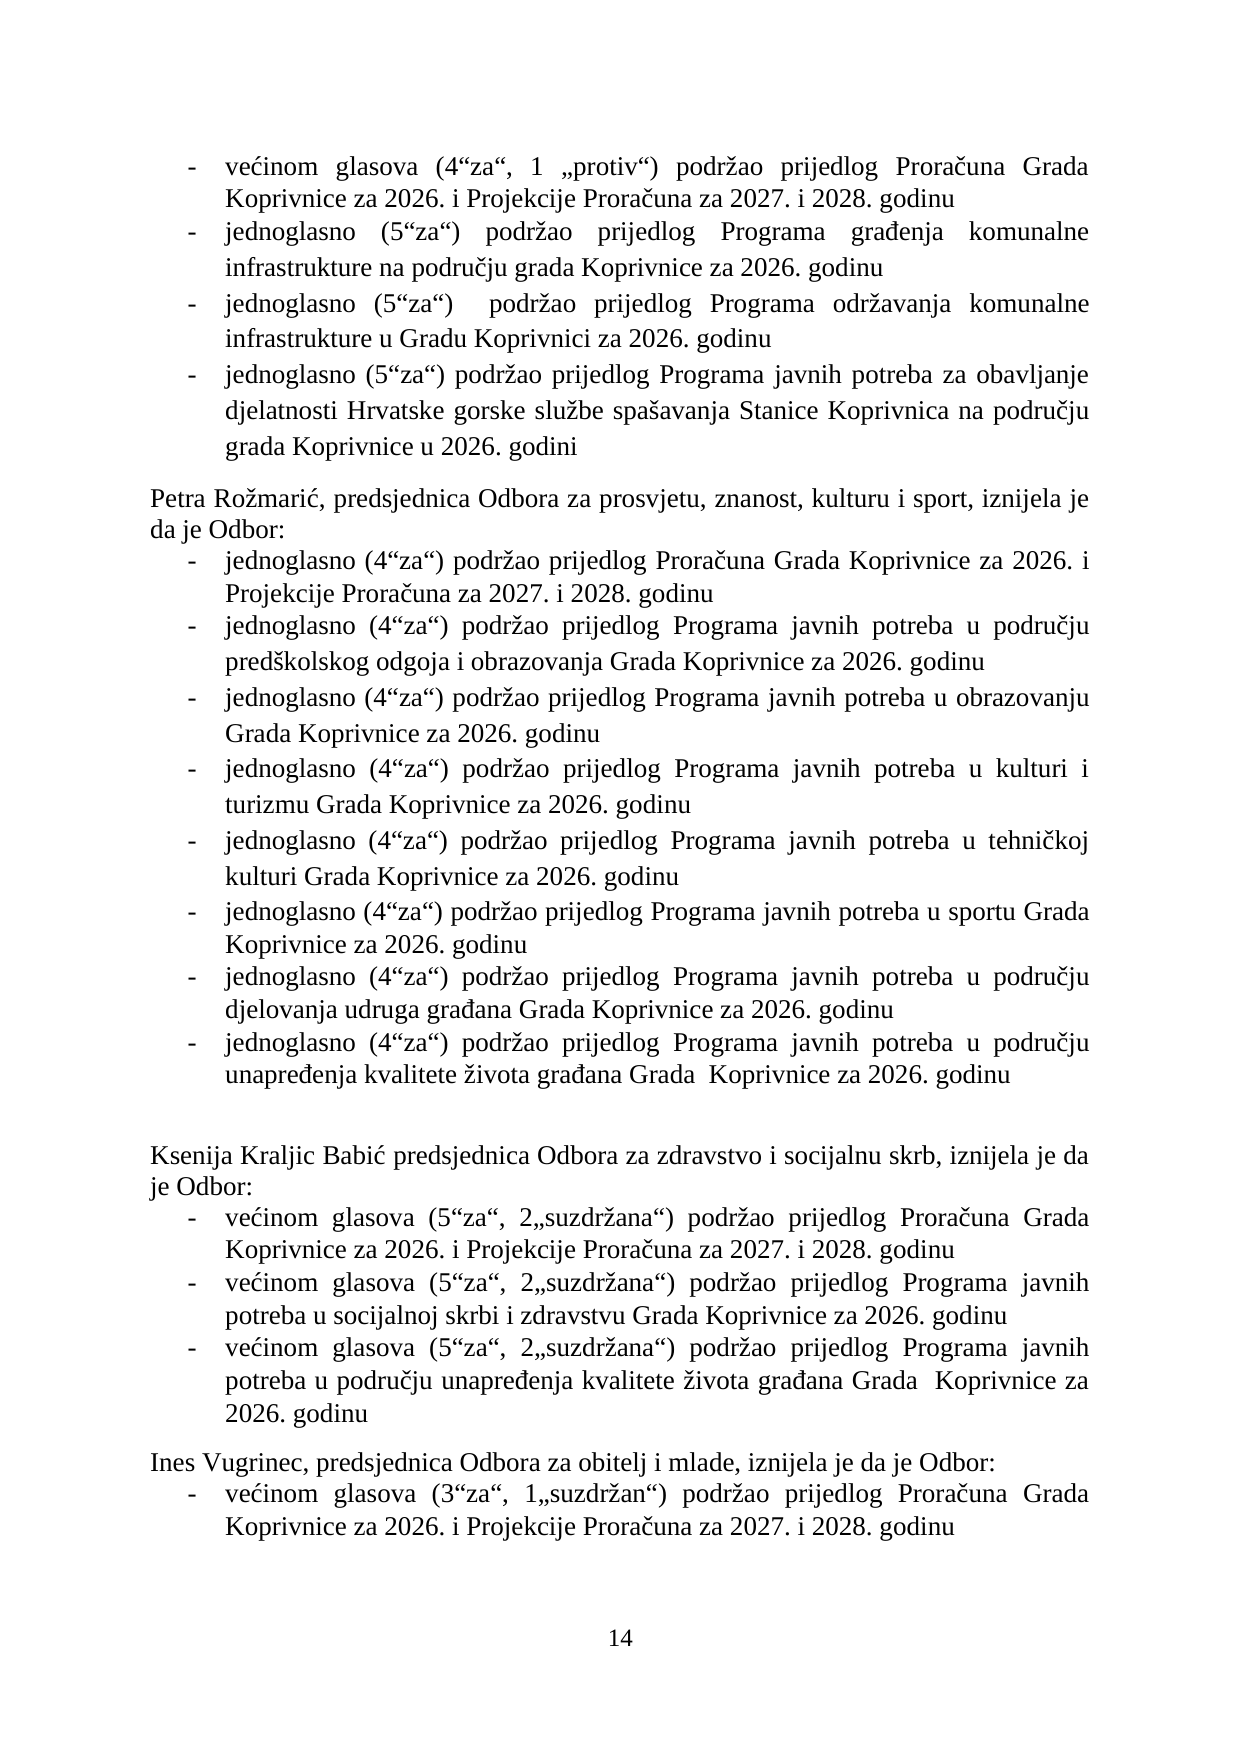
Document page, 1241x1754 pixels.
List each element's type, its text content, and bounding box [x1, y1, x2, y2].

list većinom glasova (5“za“, 2„suzdržana“) podržao prijedlog Programa javnih potreba u socijalnoj skrbi i zdravstvu Grada Koprivnice za 2026. godinu [187, 1266, 1090, 1330]
list većinom glasova (5“za“, 2„suzdržana“) podržao prijedlog Programa javnih potreba u području unapređenja kvalitete života građana Grada Koprivnice za 2026. godinu [187, 1331, 1090, 1428]
list jednoglasno (4“za“) podržao prijedlog Programa javnih potreba u području djelovanja udruga građana Grada Koprivnice za 2026. godinu [187, 961, 1090, 1024]
text Ines Vugrinec, predsjednica Odbora za obitelj i mlade, iznijela je da je Odbor: [150, 1446, 1090, 1477]
list jednoglasno (4“za“) podržao prijedlog Proračuna Grada Koprivnice za 2026. i Projekcije Proračuna za 2027. i 2028. godinu [187, 544, 1090, 608]
list jednoglasno (4“za“) podržao prijedlog Programa javnih potreba u sportu Grada Koprivnice za 2026. godinu [187, 895, 1090, 959]
list većinom glasova (5“za“, 2„suzdržana“) podržao prijedlog Proračuna Grada Koprivnice za 2026. i Projekcije Proračuna za 2027. i 2028. godinu [187, 1201, 1090, 1265]
list jednoglasno (4“za“) podržao prijedlog Programa javnih potreba u području unapređenja kvalitete života građana Grada Koprivnice za 2026. godinu [187, 1026, 1090, 1089]
list jednoglasno (5“za“) podržao prijedlog Programa građenja komunalne infrastrukture na području grada Koprivnice za 2026. godinu [187, 215, 1090, 282]
text Petra Rožmarić, predsjednica Odbora za prosvjetu, znanost, kulturu i sport, iznijela je da je Odbor: [150, 482, 1090, 544]
list jednoglasno (4“za“) podržao prijedlog Programa javnih potreba u kulturi i turizmu Grada Koprivnice za 2026. godinu [187, 752, 1090, 819]
text Ksenija Kraljic Babić predsjednica Odbora za zdravstvo i socijalnu skrb, iznijela je da je Odbor: [150, 1139, 1090, 1201]
list većinom glasova (3“za“, 1„suzdržan“) podržao prijedlog Proračuna Grada Koprivnice za 2026. i Projekcije Proračuna za 2027. i 2028. godinu [187, 1477, 1090, 1541]
list jednoglasno (5“za“) podržao prijedlog Programa održavanja komunalne infrastrukture u Gradu Koprivnici za 2026. godinu [187, 287, 1090, 353]
list jednoglasno (5“za“) podržao prijedlog Programa javnih potreba za obavljanje djelatnosti Hrvatske gorske službe spašavanja Stanice Koprivnica na području grada Koprivnice u 2026. godini [187, 358, 1090, 461]
list većinom glasova (4“za“, 1 „protiv“) podržao prijedlog Proračuna Grada Koprivnice za 2026. i Projekcije Proračuna za 2027. i 2028. godinu [187, 150, 1090, 214]
list jednoglasno (4“za“) podržao prijedlog Programa javnih potreba u obrazovanju Grada Koprivnice za 2026. godinu [187, 681, 1090, 748]
list jednoglasno (4“za“) podržao prijedlog Programa javnih potreba u tehničkoj kulturi Grada Koprivnice za 2026. godinu [187, 824, 1090, 891]
list jednoglasno (4“za“) podržao prijedlog Programa javnih potreba u području predškolskog odgoja i obrazovanja Grada Koprivnice za 2026. godinu [187, 609, 1090, 676]
